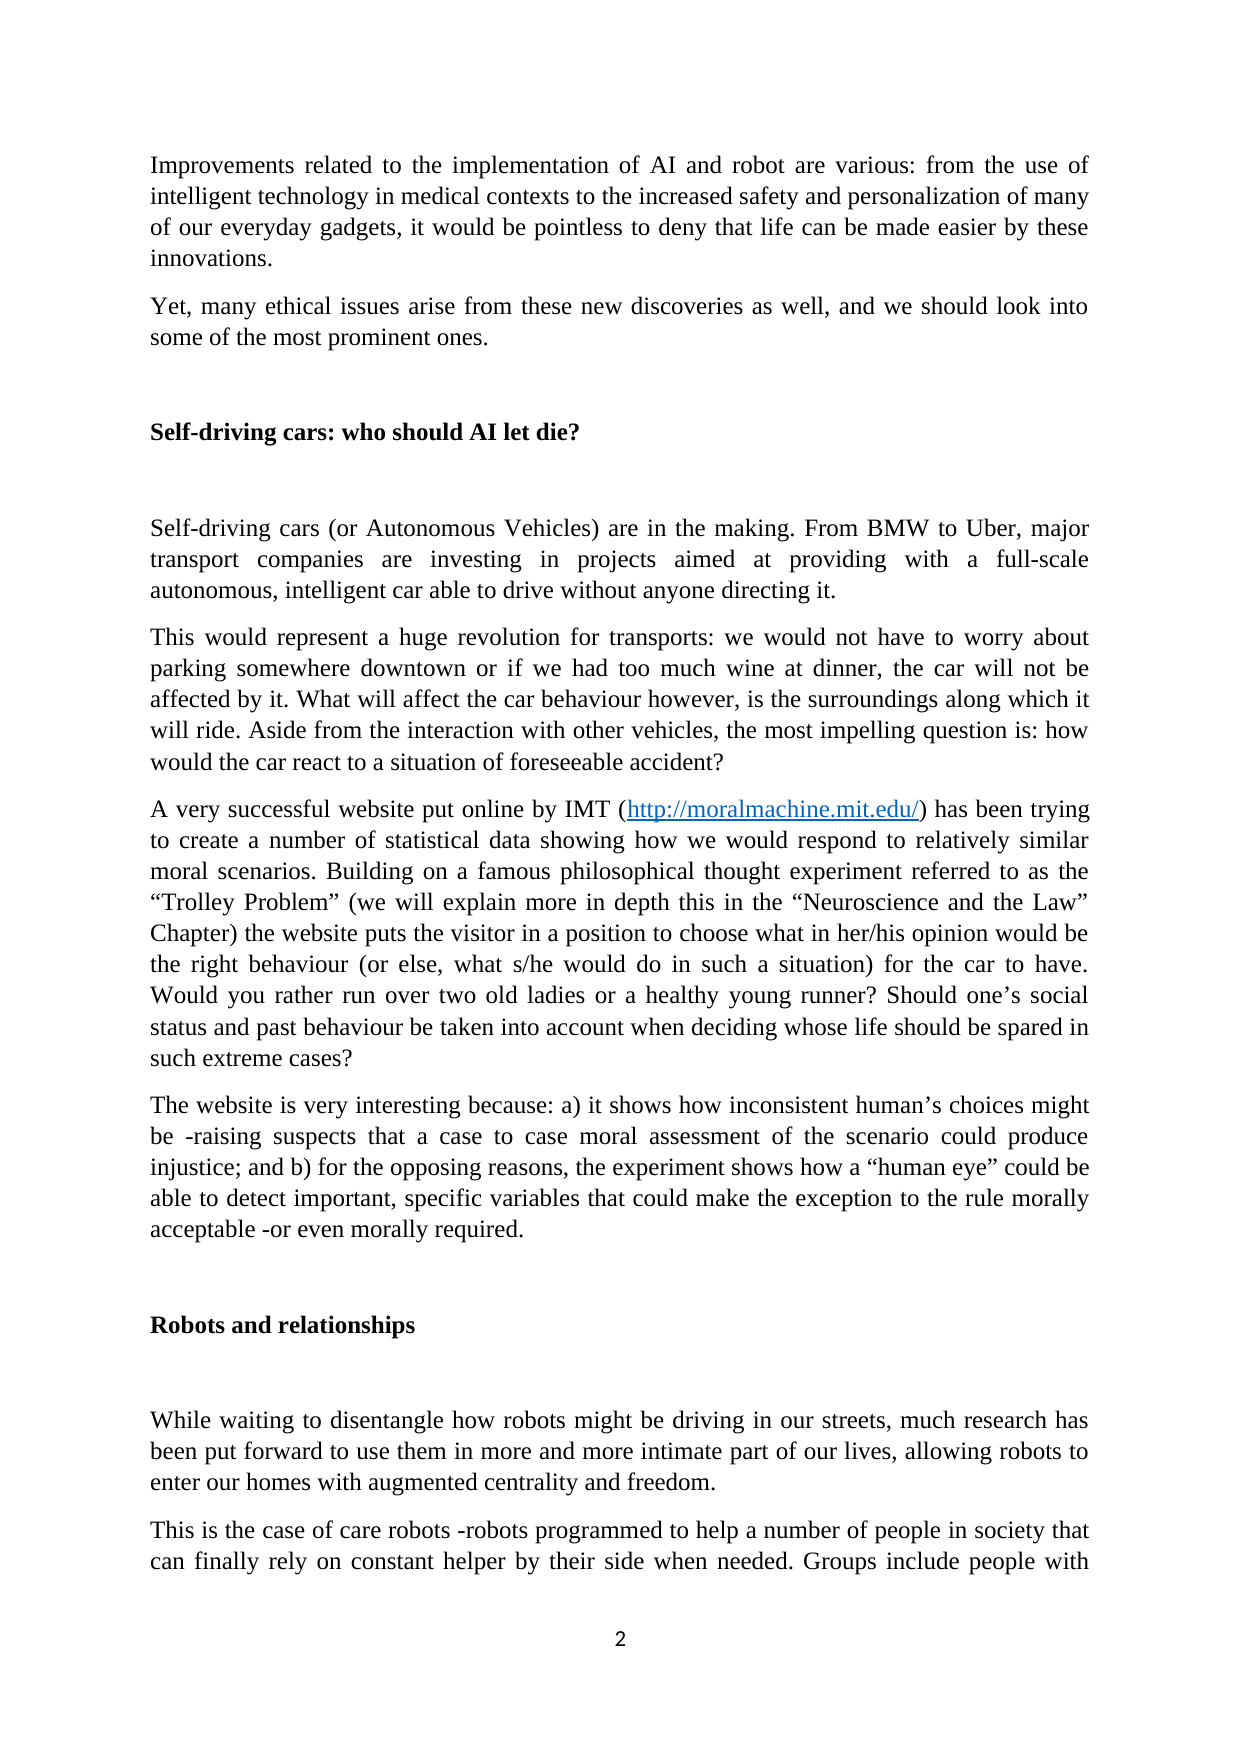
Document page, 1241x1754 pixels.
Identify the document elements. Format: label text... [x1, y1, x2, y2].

text Robots and relationships [150, 1310, 1090, 1339]
text This would represent a huge revolution for transports: we would not have to worry about parking somewhere downtown or if we had too much wine at dinner, the car will not be affected by it. What will affect the car behaviour however, is the surroundings along which it will ride. Aside from the interaction with other vehicles, the most impelling question is: how would the car react to a situation of foreseeable accident? [150, 622, 1090, 775]
text While waiting to disentangle how robots might be driving in our streets, much research has been put forward to use them in more and more intimate part of our lives, allowing robots to enter our homes with augmented centrality and freedom. [150, 1405, 1090, 1496]
text Self-driving cars: who should AI let die? [150, 417, 1090, 446]
text The website is very interesting because: a) it shows how inconsistent human’s choices might be -raising suspects that a case to case moral assessment of the scenario could produce injustice; and b) for the opposing reasons, the experiment shows how a “human eye” could be able to detect important, specific variables that could make the exception to the rule morally acceptable -or even morally required. [150, 1090, 1090, 1243]
text Improvements related to the implementation of AI and robot are various: from the use of intelligent technology in medical contexts to the increased safety and personalization of many of our everyday gadgets, it would be pointless to deny that life can be made easier by these innovations. [150, 150, 1090, 272]
text A very successful website put online by IMT (http://moralmachine.mit.edu/) has been trying to create a number of statistical data showing how we would respond to relatively similar moral scenarios. Building on a famous philosophical thought experiment referred to as the “Trolley Problem” (we will explain more in depth this in the “Neuroscience and the Law” Chapter) the website puts the visitor in a position to choose what in her/his opinion would be the right behaviour (or else, what s/he would do in such a situation) for the car to have. Would you rather run over two old ladies or a healthy young runner? Should one’s social status and past behaviour be taken into account when deciding whose life should be spared in such extreme cases? [150, 794, 1090, 1071]
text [150, 1515, 1090, 1575]
text Self-driving cars (or Autonomous Vehicles) are in the making. From BMW to Uber, major transport companies are investing in projects aimed at providing with a full-scale autonomous, intelligent car able to drive without anyone directing it. [150, 513, 1090, 603]
text Yet, many ethical issues arise from these new discoveries as well, and we should look into some of the most prominent ones. [150, 291, 1090, 351]
